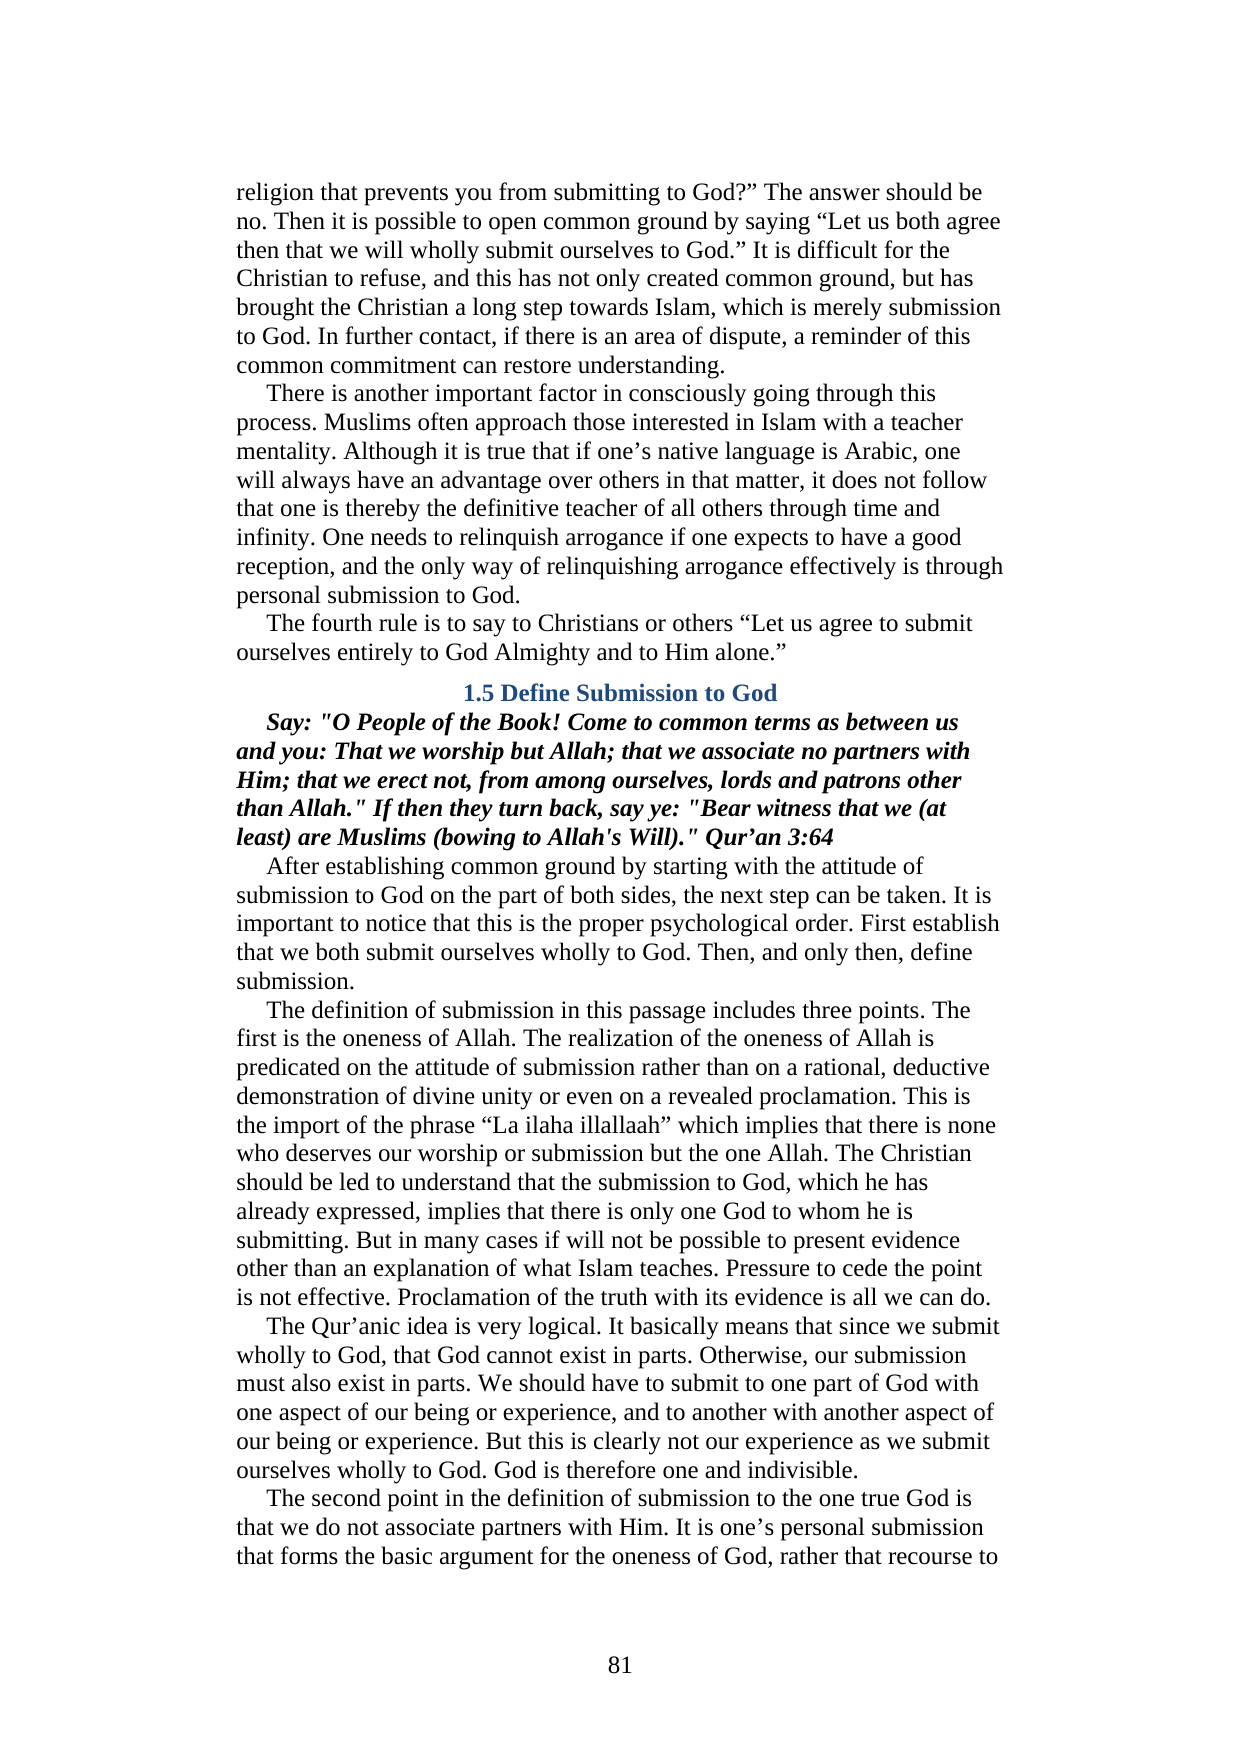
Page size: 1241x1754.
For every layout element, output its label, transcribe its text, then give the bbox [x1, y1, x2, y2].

text The fourth rule is to say to Christians or others “Let us agree to submit ourselves entirely to God Almighty and to Him alone.” [236, 608, 1004, 666]
text Say: "O People of the Book! Come to common terms as between us and you: That we worship but Allah; that we associate no partners with Him; that we erect not, from among ourselves, lords and patrons other than Allah." If then they turn back, say ye: "Bear witness that we (at least) are Muslims (bowing to Allah's Will)." Qur’an 3:64 [236, 707, 1004, 851]
text The definition of submission in this passage includes three points. The first is the oneness of Allah. The realization of the oneness of Allah is predicated on the attitude of submission rather than on a rational, deductive demonstration of divine unity or even on a revealed proclamation. This is the import of the phrase “La ilaha illallaah” which implies that there is none who deserves our worship or submission but the one Allah. The Christian should be led to understand that the submission to God, which he has already expressed, implies that there is only one God to whom he is submitting. But in many cases if will not be possible to present evidence other than an explanation of what Islam teaches. Pressure to cede the point is not effective. Proclamation of the truth with its evidence is all we can do. [236, 995, 1004, 1311]
text After establishing common ground by starting with the attitude of submission to God on the part of both sides, the next step can be taken. It is important to notice that this is the proper psychological order. First establish that we both submit ourselves wholly to God. Then, and only then, define submission. [236, 851, 1004, 995]
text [236, 1483, 1004, 1570]
text There is another important factor in consciously going through this process. Muslims often approach those interested in Islam with a teacher mentality. Although it is true that if one’s native language is Arabic, one will always have an advantage over others in that matter, it does not follow that one is thereby the definitive teacher of all others through time and infinity. One needs to relinquish arrogance if one expects to have a good reception, and the only way of relinquishing arrogance effectively is through personal submission to God. [236, 378, 1004, 608]
subtitle 1.5 Define Submission to God [236, 678, 1004, 707]
text The Qur’anic idea is very logical. It basically means that since we submit wholly to God, that God cannot exist in parts. Otherwise, our submission must also exist in parts. We should have to submit to one part of God with one aspect of our being or experience, and to another with another aspect of our being or experience. But this is clearly not our experience as we submit ourselves wholly to God. God is therefore one and indivisible. [236, 1311, 1004, 1483]
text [236, 177, 1004, 378]
